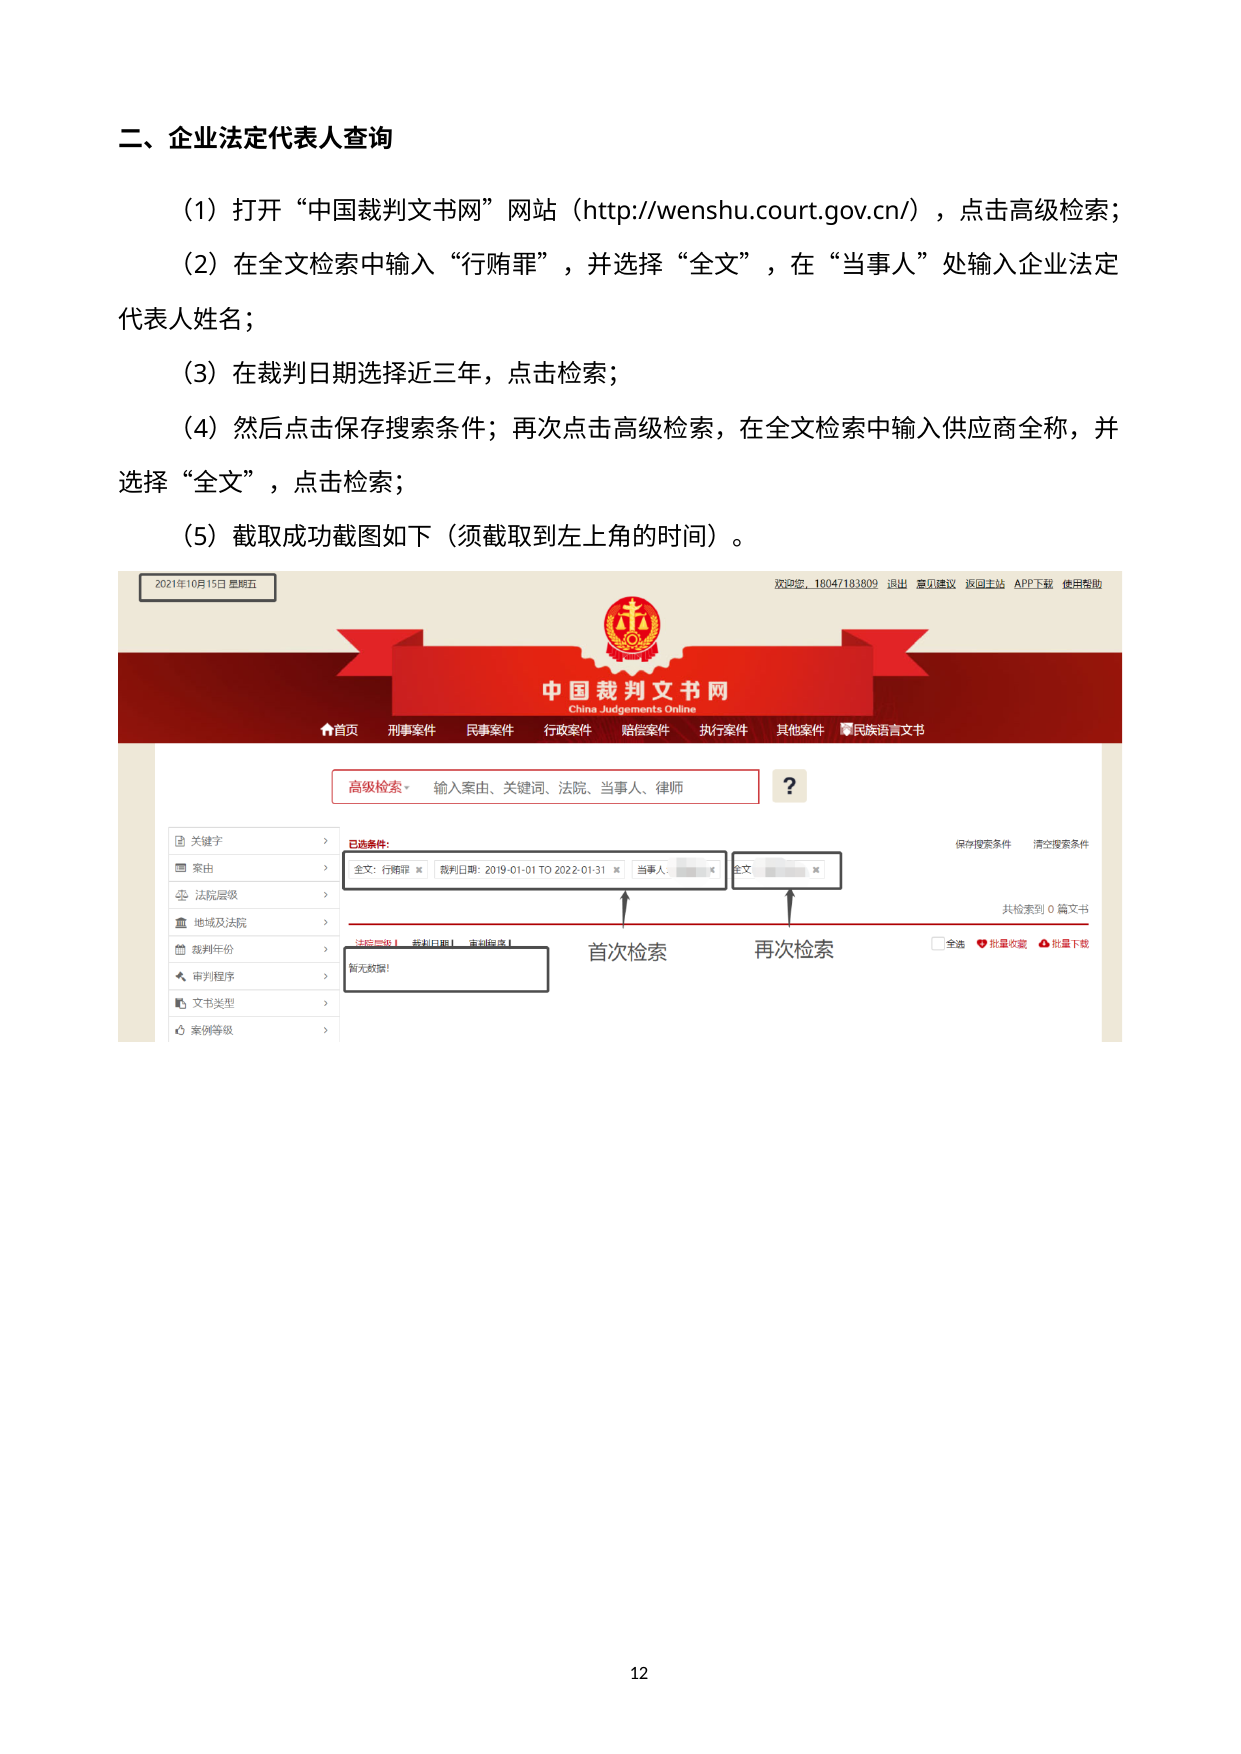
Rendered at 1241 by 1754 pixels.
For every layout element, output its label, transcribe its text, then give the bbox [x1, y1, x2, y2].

text （4）然后点击保存搜索条件；再次点击高级检索，在全文检索中输入供应商全称，并选择“全文”，点击检索； [118, 408, 1122, 499]
text 二、企业法定代表人查询 [118, 118, 1122, 154]
picture [118, 571, 1123, 1042]
text （5）截取成功截图如下（须截取到左上角的时间）。 [118, 517, 1122, 553]
text （2）在全文检索中输入“行贿罪”，并选择“全文”，在“当事人”处输入企业法定代表人姓名； [118, 245, 1122, 336]
text （3）在裁判日期选择近三年，点击检索； [118, 354, 1122, 390]
text （1）打开“中国裁判文书网”网站（http://wenshu.court.gov.cn/），点击高级检索； [118, 191, 1122, 227]
